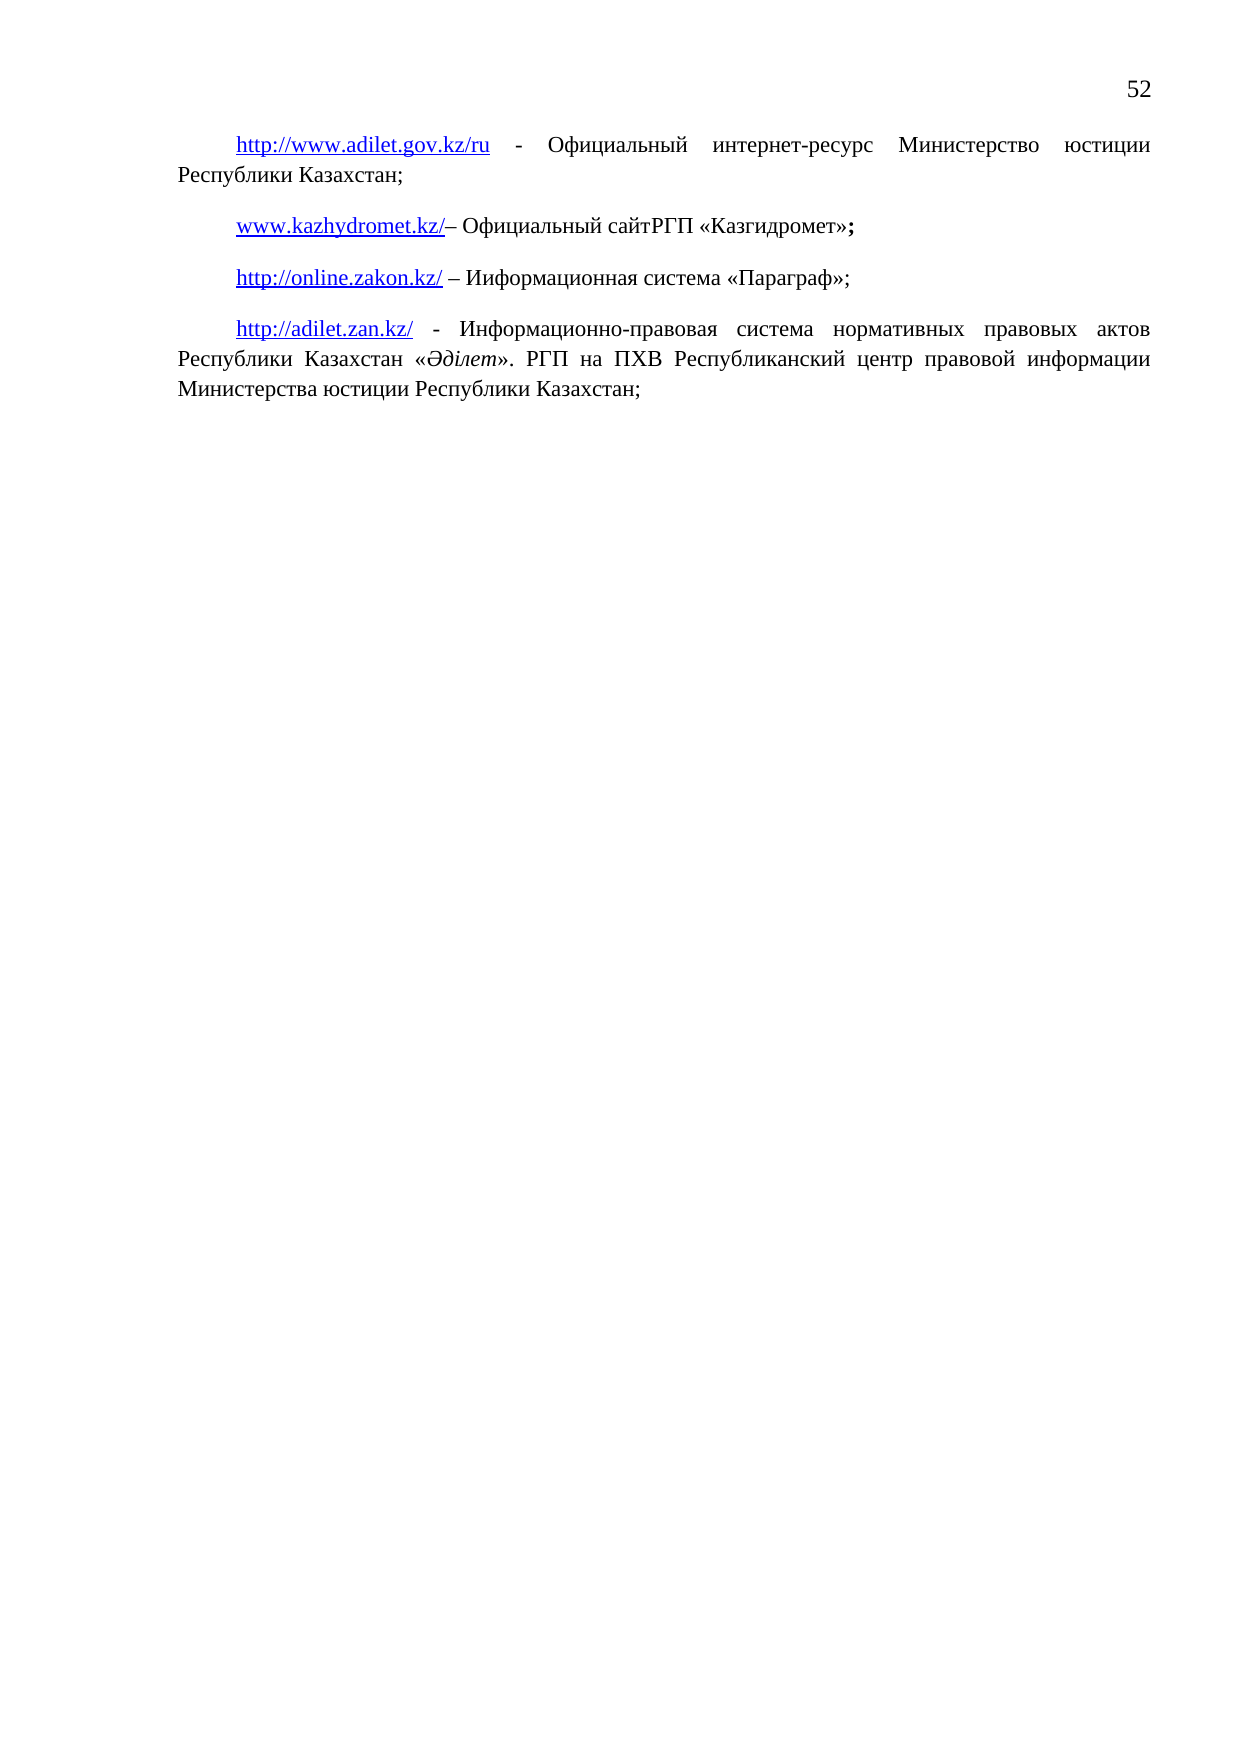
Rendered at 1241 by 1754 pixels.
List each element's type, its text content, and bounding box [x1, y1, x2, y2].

text http://online.zakon.kz/ – Ииформационная система «Параграф»; [177, 263, 1152, 290]
text www.kazhydromet.kz/– Официальный сайтРГП «Казгидромет»; [177, 212, 1152, 239]
text http://www.adilet.gov.kz/ru - Официальный интернет-ресурс Министерство юстиции Республики Казахстан; [177, 131, 1152, 188]
text http://adilet.zan.kz/ - Информационно-правовая система нормативных правовых актов Республики Казахстан «Әділет». РГП на ПХВ Республиканский центр правовой информации Министерства юстиции Республики Казахстан; [177, 314, 1152, 401]
